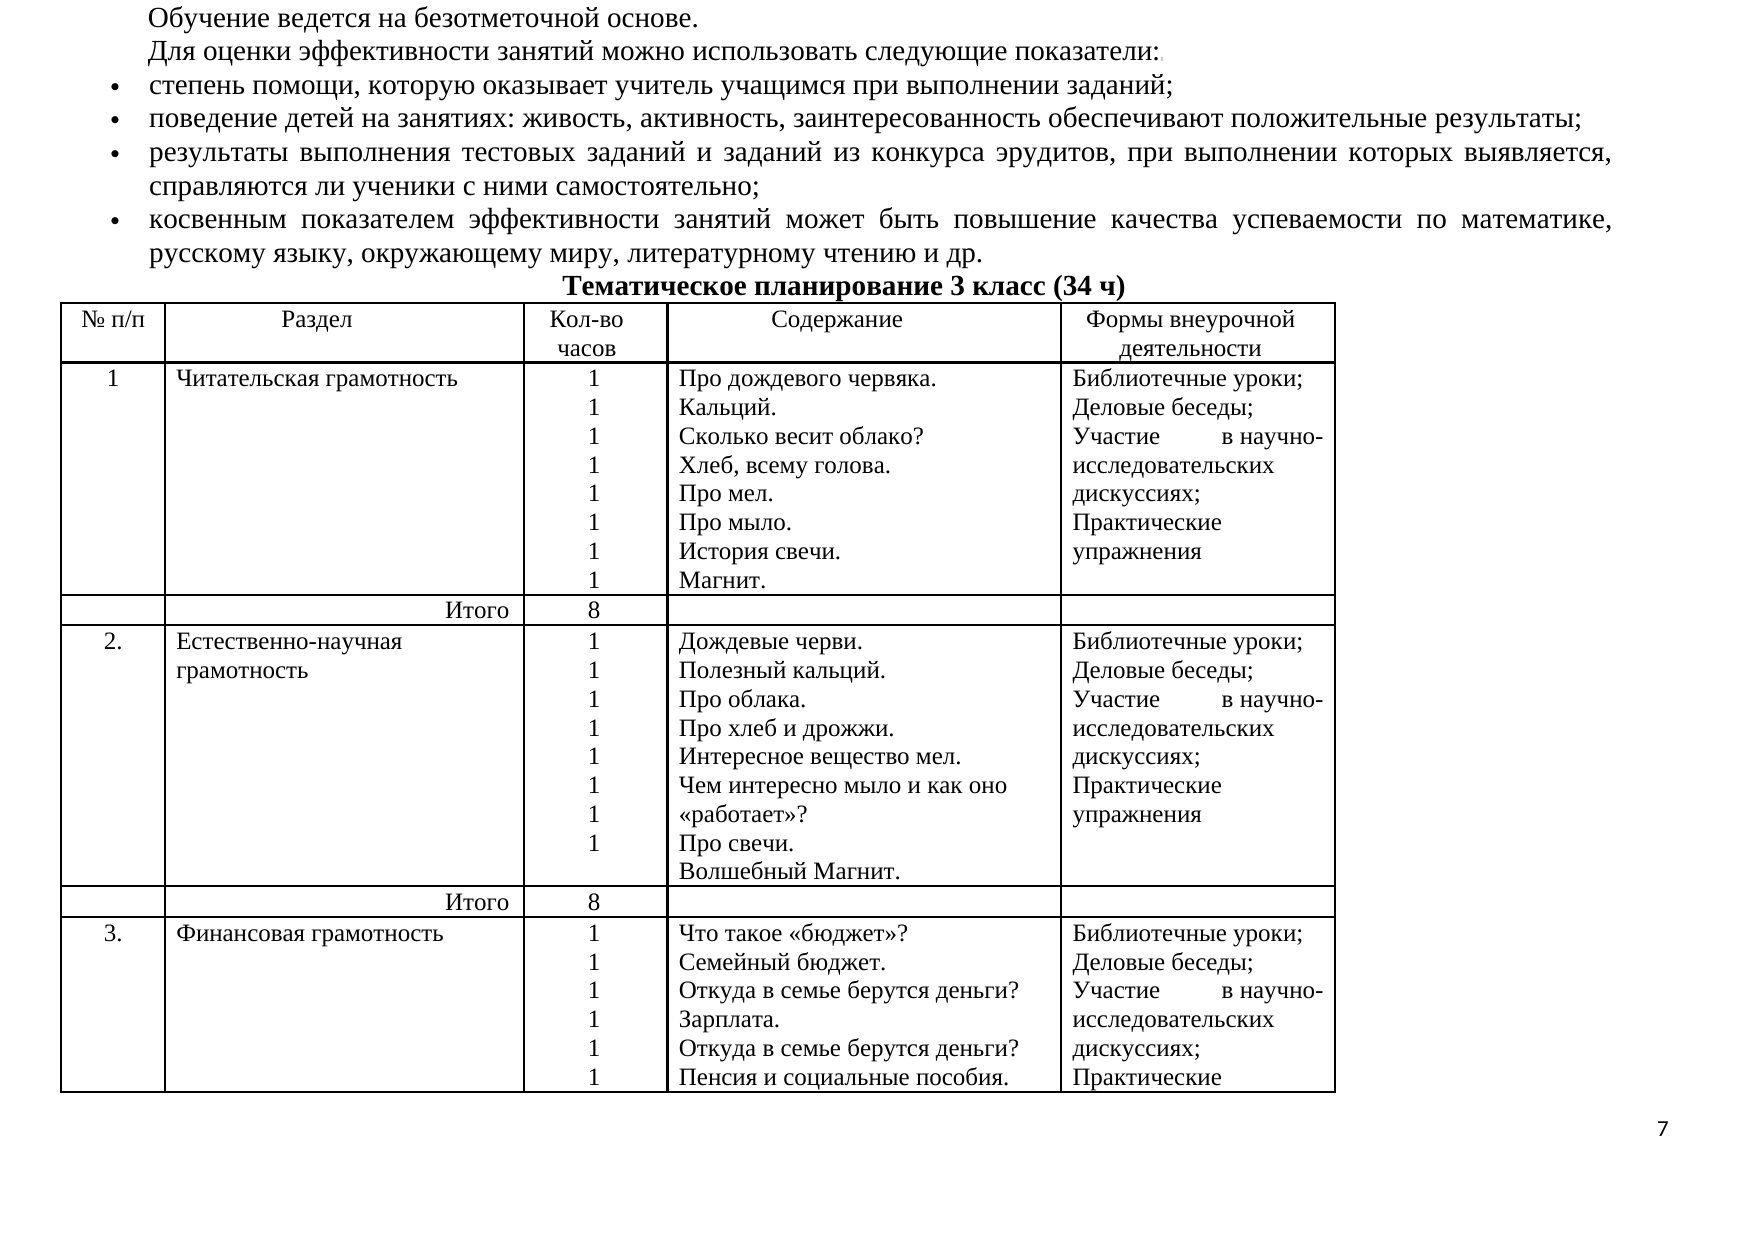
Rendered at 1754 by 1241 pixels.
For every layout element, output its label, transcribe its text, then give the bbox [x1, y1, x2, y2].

table_header Формы внеурочной деятельности [1062, 304, 1334, 361]
table_cell 3. [62, 918, 164, 1091]
table_cell 1 1 1 1 1 1 1 1 [525, 918, 666, 1091]
table_cell Естественно-научная грамотность [166, 626, 523, 885]
table_cell Дождевые черви. Полезный кальций. Про облака. Про хлеб и дрожжи. Интересное вещество мел. Чем интересно мыло и как оно «работает»? Про свечи. Волшебный Магнит. [669, 626, 1060, 885]
text Тематическое планирование 3 класс (34 ч) [74, 268, 1613, 302]
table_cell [669, 918, 1060, 1091]
table_header № п/п [62, 304, 164, 361]
table_cell [669, 596, 1060, 624]
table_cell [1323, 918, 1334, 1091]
table_cell [1062, 887, 1334, 916]
text Обучение ведется на безотметочной основе. [74, 0, 1613, 33]
table_cell [1062, 596, 1334, 624]
table_cell Про дождевого червяка. Кальций. Сколько весит облако? Хлеб, всему голова. Про мел. Про мыло. История свечи. Магнит. [669, 364, 1060, 593]
table_header Кол-во часов [525, 304, 666, 361]
list косвенным показателем эффективности занятий может быть повышение качества успеваемости по математике, русскому языку, окружающему миру, литературному чтению и др. [111, 201, 1613, 268]
table_cell Библиотечные уроки; Деловые беседы; Участие в научно-исследовательских дискуссиях; Практические упражнения [1062, 364, 1334, 593]
list поведение детей на занятиях: живость, активность, заинтересованность обеспечивают положительные результаты; [111, 101, 1613, 134]
table_cell [62, 596, 164, 624]
table_cell [669, 887, 1060, 916]
table_cell 2. [62, 626, 164, 885]
table_cell 1 [62, 364, 164, 593]
list степень помощи, которую оказывает учитель учащимся при выполнении заданий; [111, 67, 1613, 101]
table_cell 1 1 1 1 1 1 1 1 [525, 364, 666, 593]
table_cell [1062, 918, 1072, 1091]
table_header Содержание [669, 304, 1060, 361]
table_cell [166, 918, 523, 1091]
table_cell Читательская грамотность [166, 364, 523, 593]
table_cell 8 [525, 596, 666, 624]
list результаты выполнения тестовых заданий и заданий из конкурса эрудитов, при выполнении которых выявляется, справляются ли ученики с ними самостоятельно; [111, 134, 1613, 201]
table_cell [62, 887, 164, 916]
text Для оценки эффективности занятий можно использовать следующие показатели: [74, 33, 1613, 67]
table_cell Библиотечные уроки; Деловые беседы; Участие в научно-исследовательских дискуссиях; Практические упражнения [1062, 626, 1334, 885]
table_header Раздел [166, 304, 523, 361]
table_cell Итого [166, 596, 523, 624]
table_cell 1 1 1 1 1 1 1 1 [525, 626, 666, 885]
table_cell Итого [166, 887, 523, 916]
table_cell 8 [525, 887, 666, 916]
